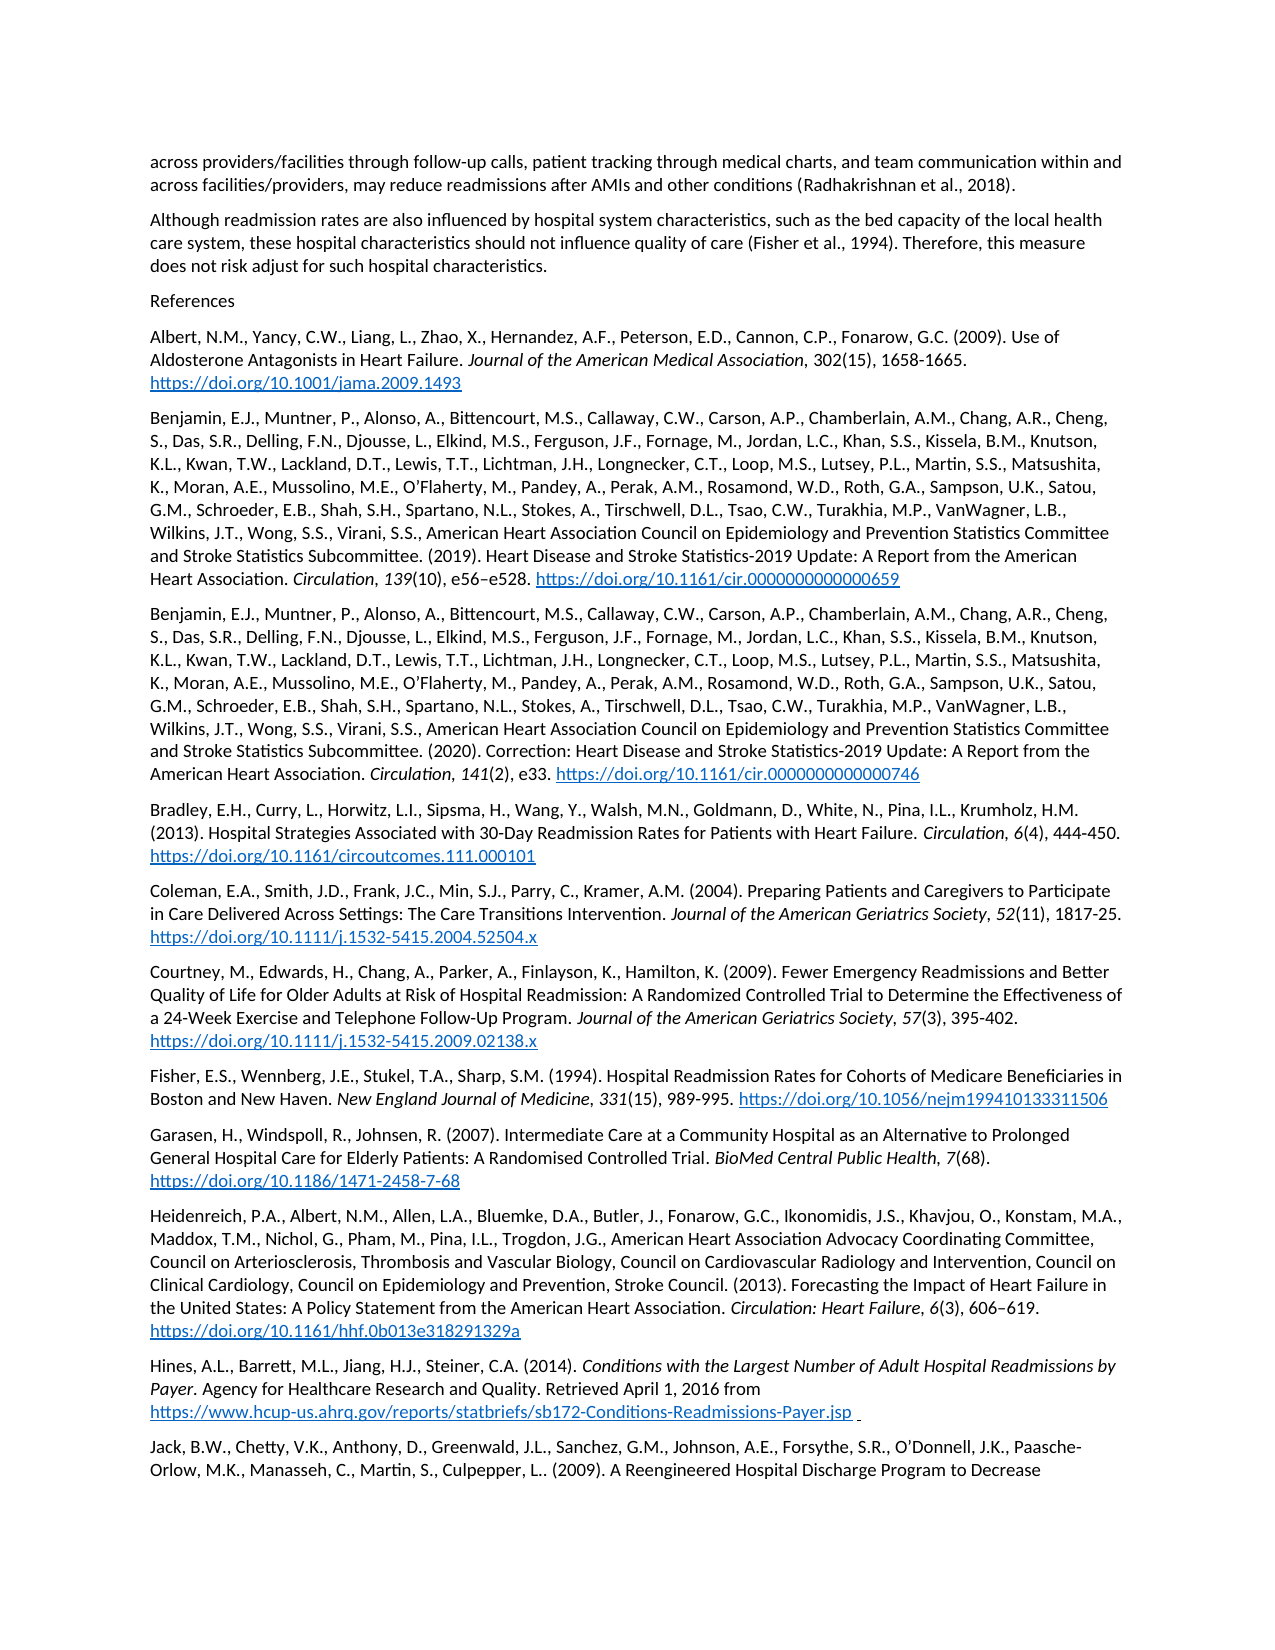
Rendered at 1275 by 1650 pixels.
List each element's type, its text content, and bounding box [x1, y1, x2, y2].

text Courtney, M., Edwards, H., Chang, A., Parker, A., Finlayson, K., Hamilton, K. (2009). Fewer Emergency Readmissions and Better Quality of Life for Older Adults at Risk of Hospital Readmission: A Randomized Controlled Trial to Determine the Effectiveness of a 24-Week Exercise and Telephone Follow-Up Program. Journal of the American Geriatrics Society, 57(3), 395-402. https://doi.org/10.1111/j.1532-5415.2009.02138.x [150, 960, 1125, 1052]
text Benjamin, E.J., Muntner, P., Alonso, A., Bittencourt, M.S., Callaway, C.W., Carson, A.P., Chamberlain, A.M., Chang, A.R., Cheng, S., Das, S.R., Delling, F.N., Djousse, L., Elkind, M.S., Ferguson, J.F., Fornage, M., Jordan, L.C., Khan, S.S., Kissela, B.M., Knutson, K.L., Kwan, T.W., Lackland, D.T., Lewis, T.T., Lichtman, J.H., Longnecker, C.T., Loop, M.S., Lutsey, P.L., Martin, S.S., Matsushita, K., Moran, A.E., Mussolino, M.E., O’Flaherty, M., Pandey, A., Perak, A.M., Rosamond, W.D., Roth, G.A., Sampson, U.K., Satou, G.M., Schroeder, E.B., Shah, S.H., Spartano, N.L., Stokes, A., Tirschwell, D.L., Tsao, C.W., Turakhia, M.P., VanWagner, L.B., Wilkins, J.T., Wong, S.S., Virani, S.S., American Heart Association Council on Epidemiology and Prevention Statistics Committee and Stroke Statistics Subcommittee. (2020). Correction: Heart Disease and Stroke Statistics-2019 Update: A Report from the American Heart Association. Circulation, 141(2), e33. https://doi.org/10.1161/cir.0000000000000746 [150, 602, 1125, 785]
subtitle References [150, 289, 1125, 312]
text Hines, A.L., Barrett, M.L., Jiang, H.J., Steiner, C.A. (2014). Conditions with the Largest Number of Adult Hospital Readmissions by Payer. Agency for Healthcare Research and Quality. Retrieved April 1, 2016 from https://www.hcup-us.ahrq.gov/reports/statbriefs/sb172-Conditions-Readmissions-Payer.jsp [761, 1354, 1125, 1423]
text Although readmission rates are also influenced by hospital system characteristics, such as the bed capacity of the local health care system, these hospital characteristics should not influence quality of care (Fisher et al., 1994). Therefore, this measure does not risk adjust for such hospital characteristics. [150, 208, 1125, 277]
text Coleman, E.A., Smith, J.D., Frank, J.C., Min, S.J., Parry, C., Kramer, A.M. (2004). Preparing Patients and Caregivers to Participate in Care Delivered Across Settings: The Care Transitions Intervention. Journal of the American Geriatrics Society, 52(11), 1817-25. https://doi.org/10.1111/j.1532-5415.2004.52504.x [150, 879, 1125, 948]
text Garasen, H., Windspoll, R., Johnsen, R. (2007). Intermediate Care at a Community Hospital as an Alternative to Prolonged General Hospital Care for Elderly Patients: A Randomised Controlled Trial. BioMed Central Public Health, 7(68). https://doi.org/10.1186/1471-2458-7-68 [150, 1123, 1125, 1192]
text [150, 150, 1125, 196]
text Bradley, E.H., Curry, L., Horwitz, L.I., Sipsma, H., Wang, Y., Walsh, M.N., Goldmann, D., White, N., Pina, I.L., Krumholz, H.M. (2013). Hospital Strategies Associated with 30-Day Readmission Rates for Patients with Heart Failure. Circulation, 6(4), 444‐450. https://doi.org/10.1161/circoutcomes.111.000101 [536, 798, 1125, 867]
text Benjamin, E.J., Muntner, P., Alonso, A., Bittencourt, M.S., Callaway, C.W., Carson, A.P., Chamberlain, A.M., Chang, A.R., Cheng, S., Das, S.R., Delling, F.N., Djousse, L., Elkind, M.S., Ferguson, J.F., Fornage, M., Jordan, L.C., Khan, S.S., Kissela, B.M., Knutson, K.L., Kwan, T.W., Lackland, D.T., Lewis, T.T., Lichtman, J.H., Longnecker, C.T., Loop, M.S., Lutsey, P.L., Martin, S.S., Matsushita, K., Moran, A.E., Mussolino, M.E., O’Flaherty, M., Pandey, A., Perak, A.M., Rosamond, W.D., Roth, G.A., Sampson, U.K., Satou, G.M., Schroeder, E.B., Shah, S.H., Spartano, N.L., Stokes, A., Tirschwell, D.L., Tsao, C.W., Turakhia, M.P., VanWagner, L.B., Wilkins, J.T., Wong, S.S., Virani, S.S., American Heart Association Council on Epidemiology and Prevention Statistics Committee and Stroke Statistics Subcommittee. (2019). Heart Disease and Stroke Statistics-2019 Update: A Report from the American Heart Association. Circulation, 139(10), e56–e528. https://doi.org/10.1161/cir.0000000000000659 [150, 406, 1125, 589]
text Heidenreich, P.A., Albert, N.M., Allen, L.A., Bluemke, D.A., Butler, J., Fonarow, G.C., Ikonomidis, J.S., Khavjou, O., Konstam, M.A., Maddox, T.M., Nichol, G., Pham, M., Pina, I.L., Trogdon, J.G., American Heart Association Advocacy Coordinating Committee, Council on Arteriosclerosis, Thrombosis and Vascular Biology, Council on Cardiovascular Radiology and Intervention, Council on Clinical Cardiology, Council on Epidemiology and Prevention, Stroke Council. (2013). Forecasting the Impact of Heart Failure in the United States: A Policy Statement from the American Heart Association. Circulation: Heart Failure, 6(3), 606–619. https://doi.org/10.1161/hhf.0b013e318291329a [150, 1204, 1125, 1342]
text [150, 1435, 1125, 1481]
text Fisher, E.S., Wennberg, J.E., Stukel, T.A., Sharp, S.M. (1994). Hospital Readmission Rates for Cohorts of Medicare Beneficiaries in Boston and New Haven. New England Journal of Medicine, 331(15), 989-995. https://doi.org/10.1056/nejm199410133311506 [150, 1064, 1125, 1110]
text Albert, N.M., Yancy, C.W., Liang, L., Zhao, X., Hernandez, A.F., Peterson, E.D., Cannon, C.P., Fonarow, G.C. (2009). Use of Aldosterone Antagonists in Heart Failure. Journal of the American Medical Association, 302(15), 1658-1665. https://doi.org/10.1001/jama.2009.1493 [150, 325, 1125, 394]
